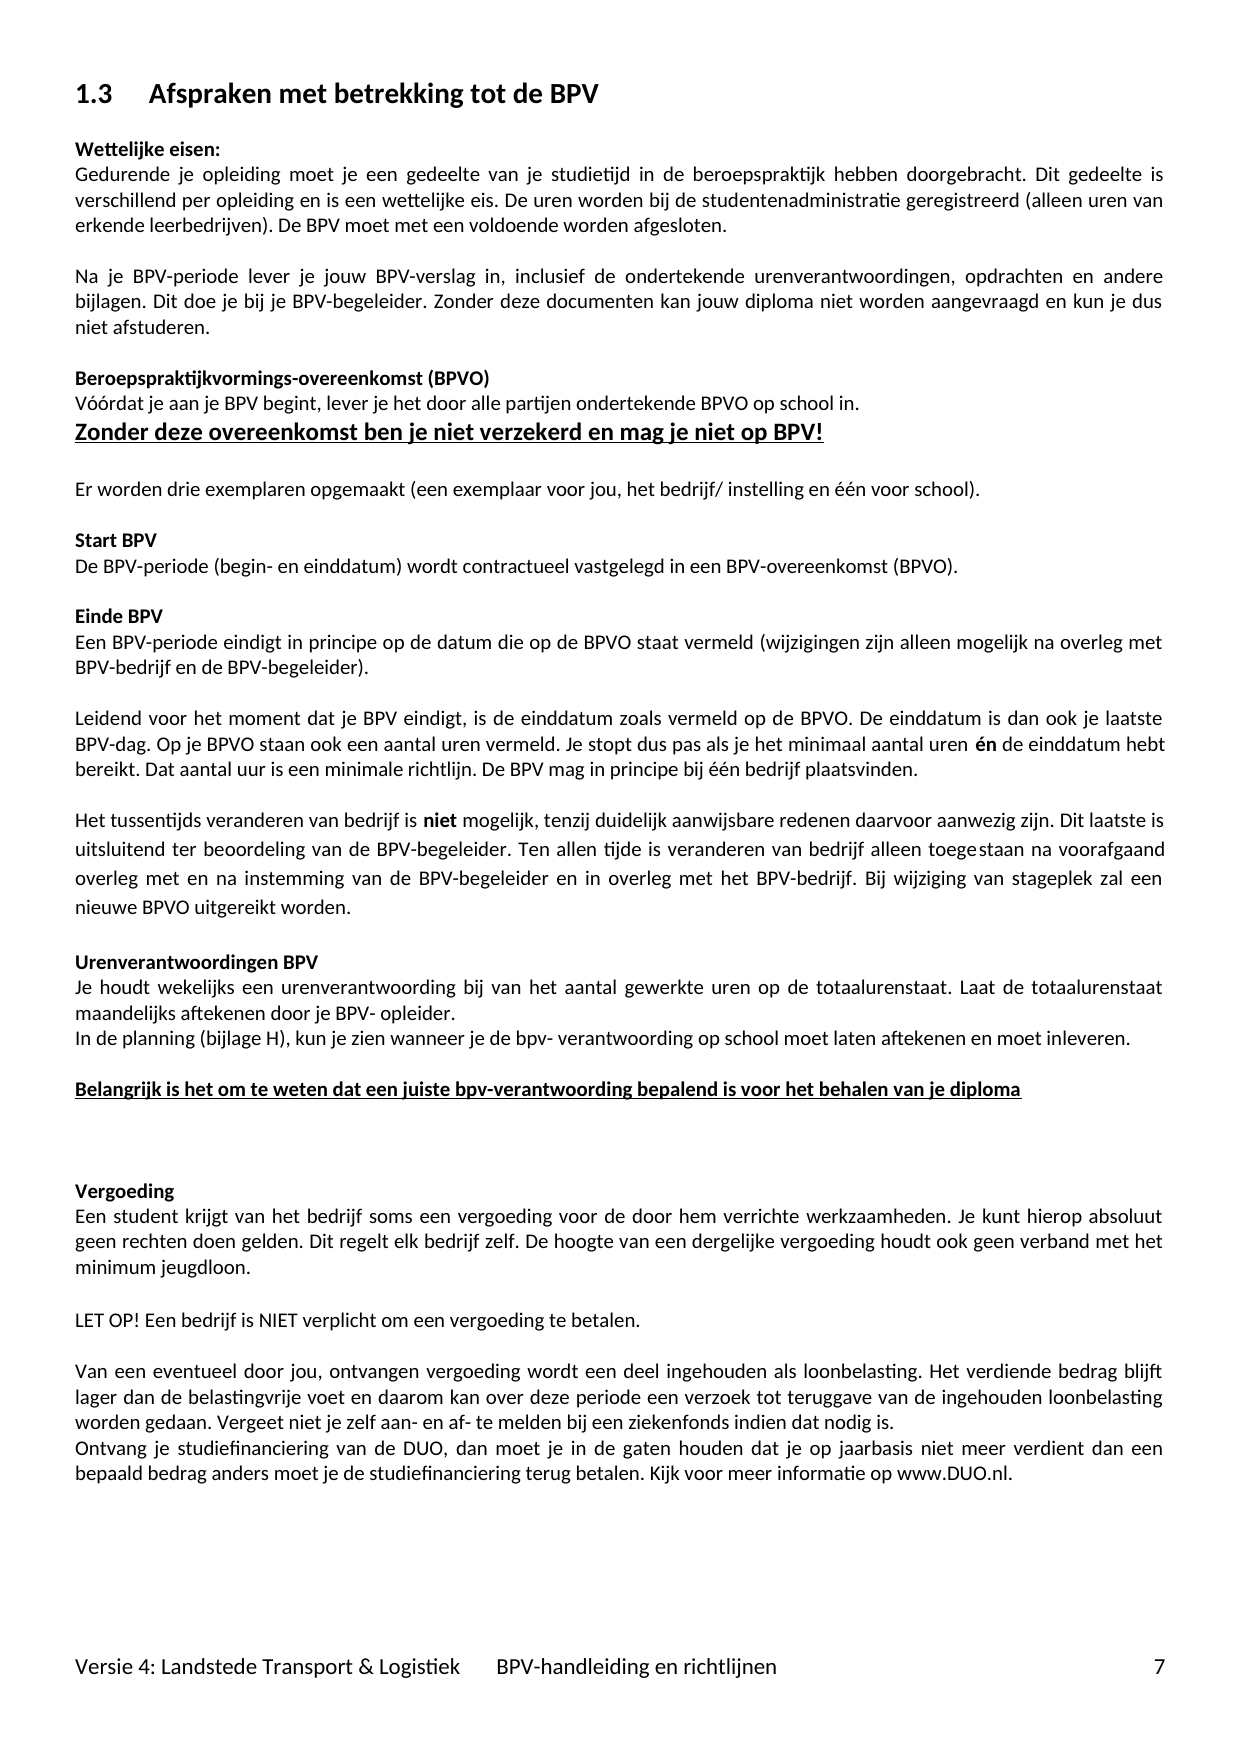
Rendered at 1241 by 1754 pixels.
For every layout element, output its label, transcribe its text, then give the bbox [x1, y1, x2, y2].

text Gedurende je opleiding moet je een gedeelte van je studietijd in de beroepspraktijk hebben doorgebracht. Dit gedeelte is verschillend per opleiding en is een wettelijke eis. De uren worden bij de studentenadministratie geregistreerd (alleen uren van erkende leerbedrijven). De BPV moet met een voldoende worden afgesloten. [75, 161, 1165, 238]
text Belangrijk is het om te weten dat een juiste bpv-verantwoording bepalend is voor het behalen van je diploma [75, 1076, 1165, 1102]
text Na je BPV-periode lever je jouw BPV-verslag in, inclusief de ondertekende urenverantwoordingen, opdrachten en andere bijlagen. Dit doe je bij je BPV-begeleider. Zonder deze documenten kan jouw diploma niet worden aangevraagd en kun je dus niet afstuderen. [75, 263, 1165, 339]
text Leidend voor het moment dat je BPV eindigt, is de einddatum zoals vermeld op de BPVO. De einddatum is dan ook je laatste BPV-dag. Op je BPVO staan ook een aantal uren vermeld. Je stopt dus pas als je het minimaal aantal uren én de einddatum hebt bereikt. Dat aantal uur is een minimale richtlijn. De BPV mag in principe bij één bedrijf plaatsvinden. [75, 705, 1165, 782]
text Vergoeding [75, 1178, 1165, 1203]
text Urenverantwoordingen BPV [75, 949, 1165, 974]
text Je houdt wekelijks een urenverantwoording bij van het aantal gewerkte uren op de totaalurenstaat. Laat de totaalurenstaat maandelijks aftekenen door je BPV- opleider. [75, 974, 1165, 1025]
text Vóórdat je aan je BPV begint, lever je het door alle partijen ondertekende BPVO op school in. [75, 390, 1165, 416]
text Ontvang je studiefinanciering van de DUO, dan moet je in de gaten houden dat je op jaarbasis niet meer verdient dan een bepaald bedrag anders moet je de studiefinanciering terug betalen. Kijk voor meer informatie op www.DUO.nl. [75, 1435, 1165, 1486]
text In de planning (bijlage H), kun je zien wanneer je de bpv- verantwoording op school moet laten aftekenen en moet inleveren. [75, 1025, 1165, 1051]
text Einde BPV [75, 604, 1165, 629]
text Beroepspraktijkvormings-overeenkomst (BPVO) [75, 365, 1165, 390]
text Er worden drie exemplaren opgemaakt (een exemplaar voor jou, het bedrijf/ instelling en één voor school). [75, 477, 1165, 502]
text Het tussentijds veranderen van bedrijf is niet mogelijk, tenzij duidelijk aanwijsbare redenen daarvoor aanwezig zijn. Dit laatste is uitsluitend ter beoordeling van de BPV-begeleider. Ten allen tijde is veranderen van bedrijf alleen toegestaan na voorafgaand overleg met en na instemming van de BPV-begeleider en in overleg met het BPV-bedrijf. Bij wijziging van stageplek zal een nieuwe BPVO uitgereikt worden. [75, 807, 1165, 920]
text De BPV-periode (begin- en einddatum) wordt contractueel vastgelegd in een BPV-overeenkomst (BPVO). [75, 553, 1165, 578]
text LET OP! Een bedrijf is NIET verplicht om een vergoeding te betalen. [75, 1308, 1165, 1333]
text Van een eventueel door jou, ontvangen vergoeding wordt een deel ingehouden als loonbelasting. Het verdiende bedrag blijft lager dan de belastingvrije voet en daarom kan over deze periode een verzoek tot teruggave van de ingehouden loonbelasting worden gedaan. Vergeet niet je zelf aan- en af- te melden bij een ziekenfonds indien dat nodig is. [75, 1358, 1165, 1435]
text Zonder deze overeenkomst ben je niet verzekerd en mag je niet op BPV! [75, 416, 1165, 446]
text Start BPV [75, 527, 1165, 553]
subtitle Wettelijke eisen: [75, 136, 1165, 161]
text 1.3 Afspraken met betrekking tot de BPV [75, 75, 1165, 111]
text Een student krijgt van het bedrijf soms een vergoeding voor de door hem verrichte werkzaamheden. Je kunt hierop absoluut geen rechten doen gelden. Dit regelt elk bedrijf zelf. De hoogte van een dergelijke vergoeding houdt ook geen verband met het minimum jeugdloon. [75, 1203, 1165, 1279]
text Een BPV-periode eindigt in principe op de datum die op de BPVO staat vermeld (wijzigingen zijn alleen mogelijk na overleg met BPV-bedrijf en de BPV-begeleider). [75, 629, 1165, 680]
